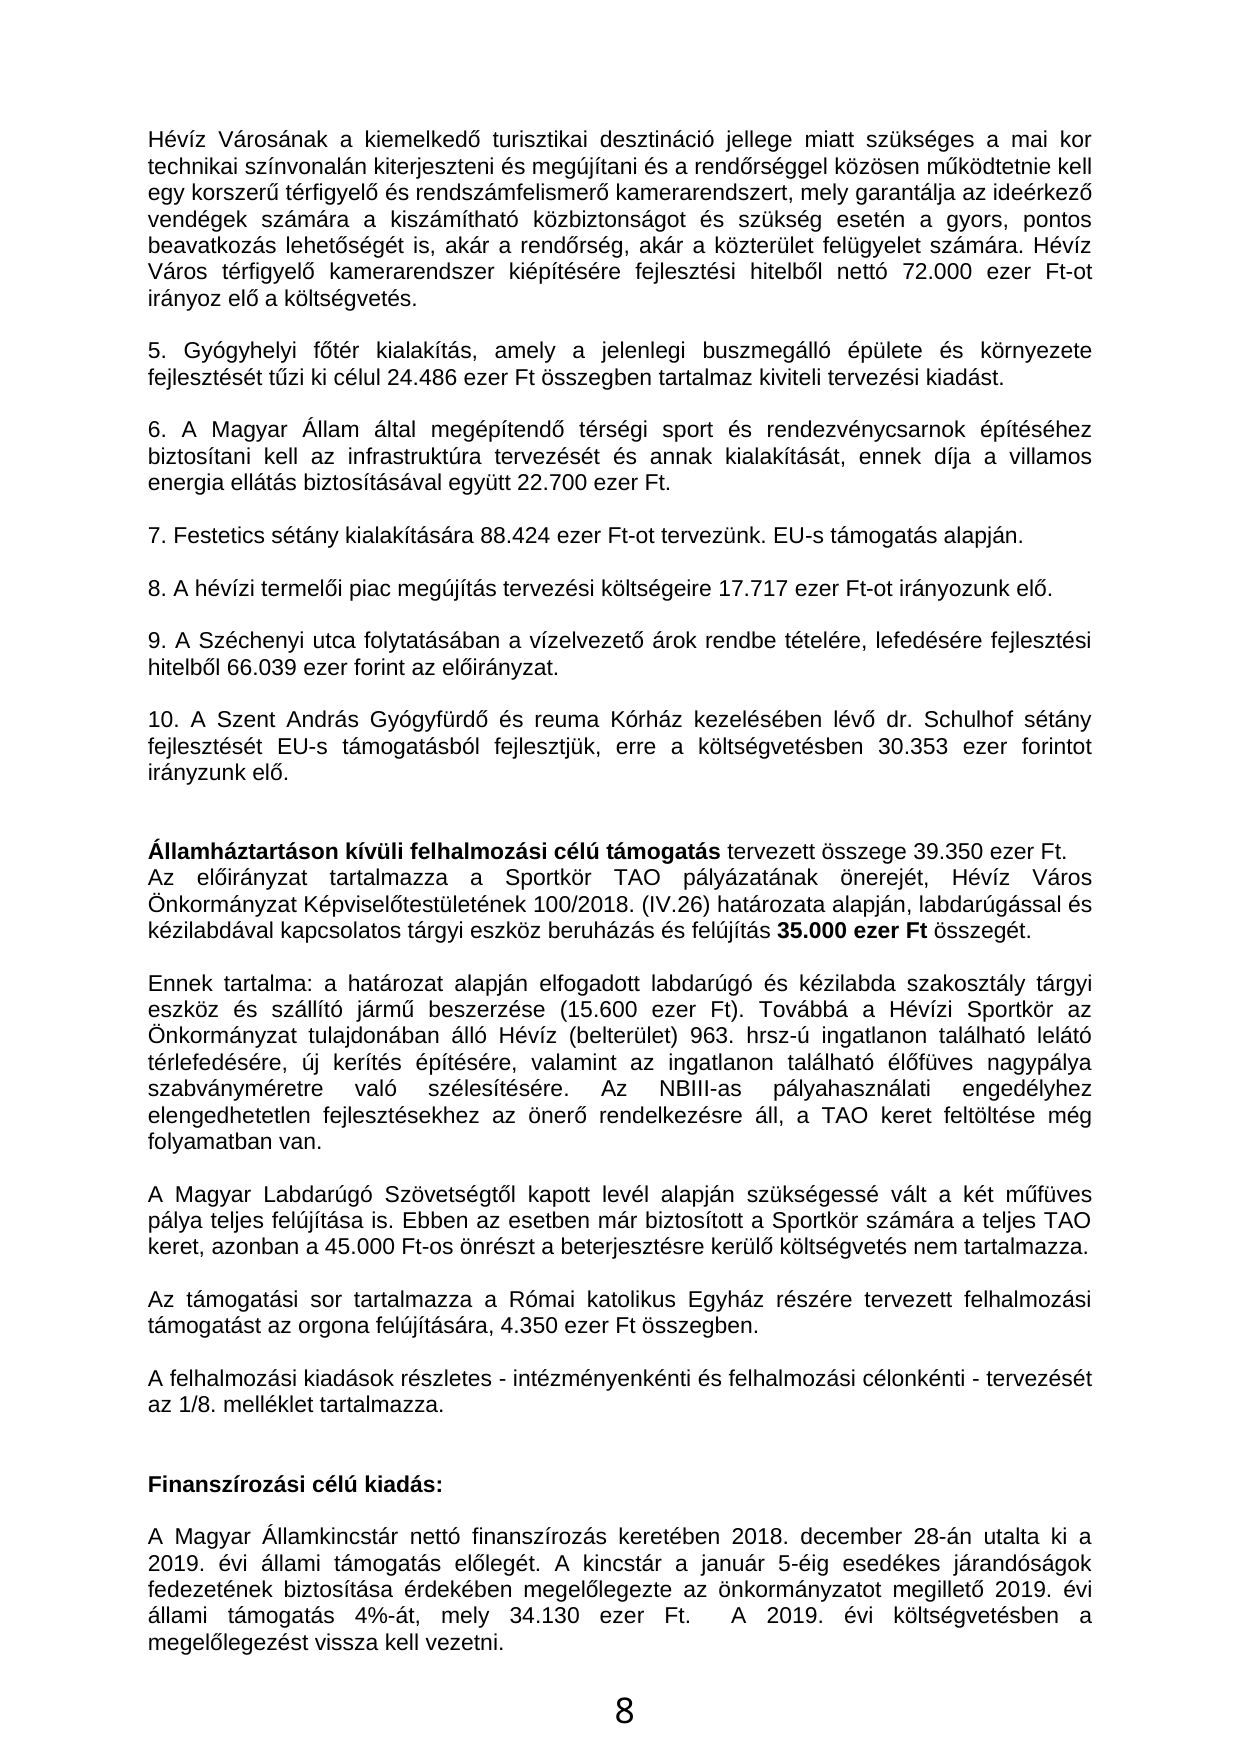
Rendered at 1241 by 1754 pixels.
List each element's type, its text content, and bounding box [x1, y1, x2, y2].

text A felhalmozási kiadások részletes - intézményenkénti és felhalmozási célonkénti - tervezését az 1/8. melléklet tartalmazza. [148, 1365, 1093, 1418]
text 8. A hévízi termelői piac megújítás tervezési költségeire 17.717 ezer Ft-ot irányozunk elő. [148, 574, 1093, 601]
text A Magyar Labdarúgó Szövetségtől kapott levél alapján szükségessé vált a két műfüves pálya teljes felújítása is. Ebben az esetben már biztosított a Sportkör számára a teljes TAO keret, azonban a 45.000 Ft-os önrészt a beterjesztésre kerülő költségvetés nem tartalmazza. [148, 1181, 1093, 1260]
text A Magyar Államkincstár nettó finanszírozás keretében 2018. december 28-án utalta ki a 2019. évi állami támogatás előlegét. A kincstár a január 5-éig esedékes járandóságok fedezetének biztosítása érdekében megelőlegezte az önkormányzatot megillető 2019. évi állami támogatás 4%-át, mely 34.130 ezer Ft. A 2019. évi költségvetésben a megelőlegezést vissza kell vezetni. [148, 1523, 1093, 1655]
text 9. A Széchenyi utca folytatásában a vízelvezető árok rendbe tételére, lefedésére fejlesztési hitelből 66.039 ezer forint az előirányzat. [148, 627, 1093, 680]
text Finanszírozási célú kiadás: [148, 1471, 1093, 1497]
text 6. A Magyar Állam által megépítendő térségi sport és rendezvénycsarnok építéséhez biztosítani kell az infrastruktúra tervezését és annak kialakítását, ennek díja a villamos energia ellátás biztosításával együtt 22.700 ezer Ft. [148, 416, 1093, 495]
text Ennek tartalma: a határozat alapján elfogadott labdarúgó és kézilabda szakosztály tárgyi eszköz és szállító jármű beszerzése (15.600 ezer Ft). Továbbá a Hévízi Sportkör az Önkormányzat tulajdonában álló Hévíz (belterület) 963. hrsz-ú ingatlanon található lelátó térlefedésére, új kerítés építésére, valamint az ingatlanon található élőfüves nagypálya szabványméretre való szélesítésére. Az NBIII-as pályahasználati engedélyhez elengedhetetlen fejlesztésekhez az önerő rendelkezésre áll, a TAO keret feltöltése még folyamatban van. [148, 970, 1093, 1154]
text 10. A Szent András Gyógyfürdő és reuma Kórház kezelésében lévő dr. Schulhof sétány fejlesztését EU-s támogatásból fejlesztjük, erre a költségvetésben 30.353 ezer forintot irányzunk elő. [148, 706, 1093, 785]
text Államháztartáson kívüli felhalmozási célú támogatás tervezett összege 39.350 ezer Ft. [148, 838, 1093, 864]
text Az támogatási sor tartalmazza a Római katolikus Egyház részére tervezett felhalmozási támogatást az orgona felújítására, 4.350 ezer Ft összegben. [148, 1286, 1093, 1339]
text 7. Festetics sétány kialakítására 88.424 ezer Ft-ot tervezünk. EU-s támogatás alapján. [148, 522, 1093, 548]
text Az előirányzat tartalmazza a Sportkör TAO pályázatának önerejét, Hévíz Város Önkormányzat Képviselőtestületének 100/2018. (IV.26) határozata alapján, labdarúgással és kézilabdával kapcsolatos tárgyi eszköz beruházás és felújítás 35.000 ezer Ft összegét. [148, 864, 1093, 943]
text 5. Gyógyhelyi főtér kialakítás, amely a jelenlegi buszmegálló épülete és környezete fejlesztését tűzi ki célul 24.486 ezer Ft összegben tartalmaz kiviteli tervezési kiadást. [148, 337, 1093, 390]
text Hévíz Városának a kiemelkedő turisztikai desztináció jellege miatt szükséges a mai kor technikai színvonalán kiterjeszteni és megújítani és a rendőrséggel közösen működtetnie kell egy korszerű térfigyelő és rendszámfelismerő kamerarendszert, mely garantálja az ideérkező vendégek számára a kiszámítható közbiztonságot és szükség esetén a gyors, pontos beavatkozás lehetőségét is, akár a rendőrség, akár a közterület felügyelet számára. Hévíz Város térfigyelő kamerarendszer kiépítésére fejlesztési hitelből nettó 72.000 ezer Ft-ot irányoz elő a költségvetés. [148, 126, 1093, 311]
